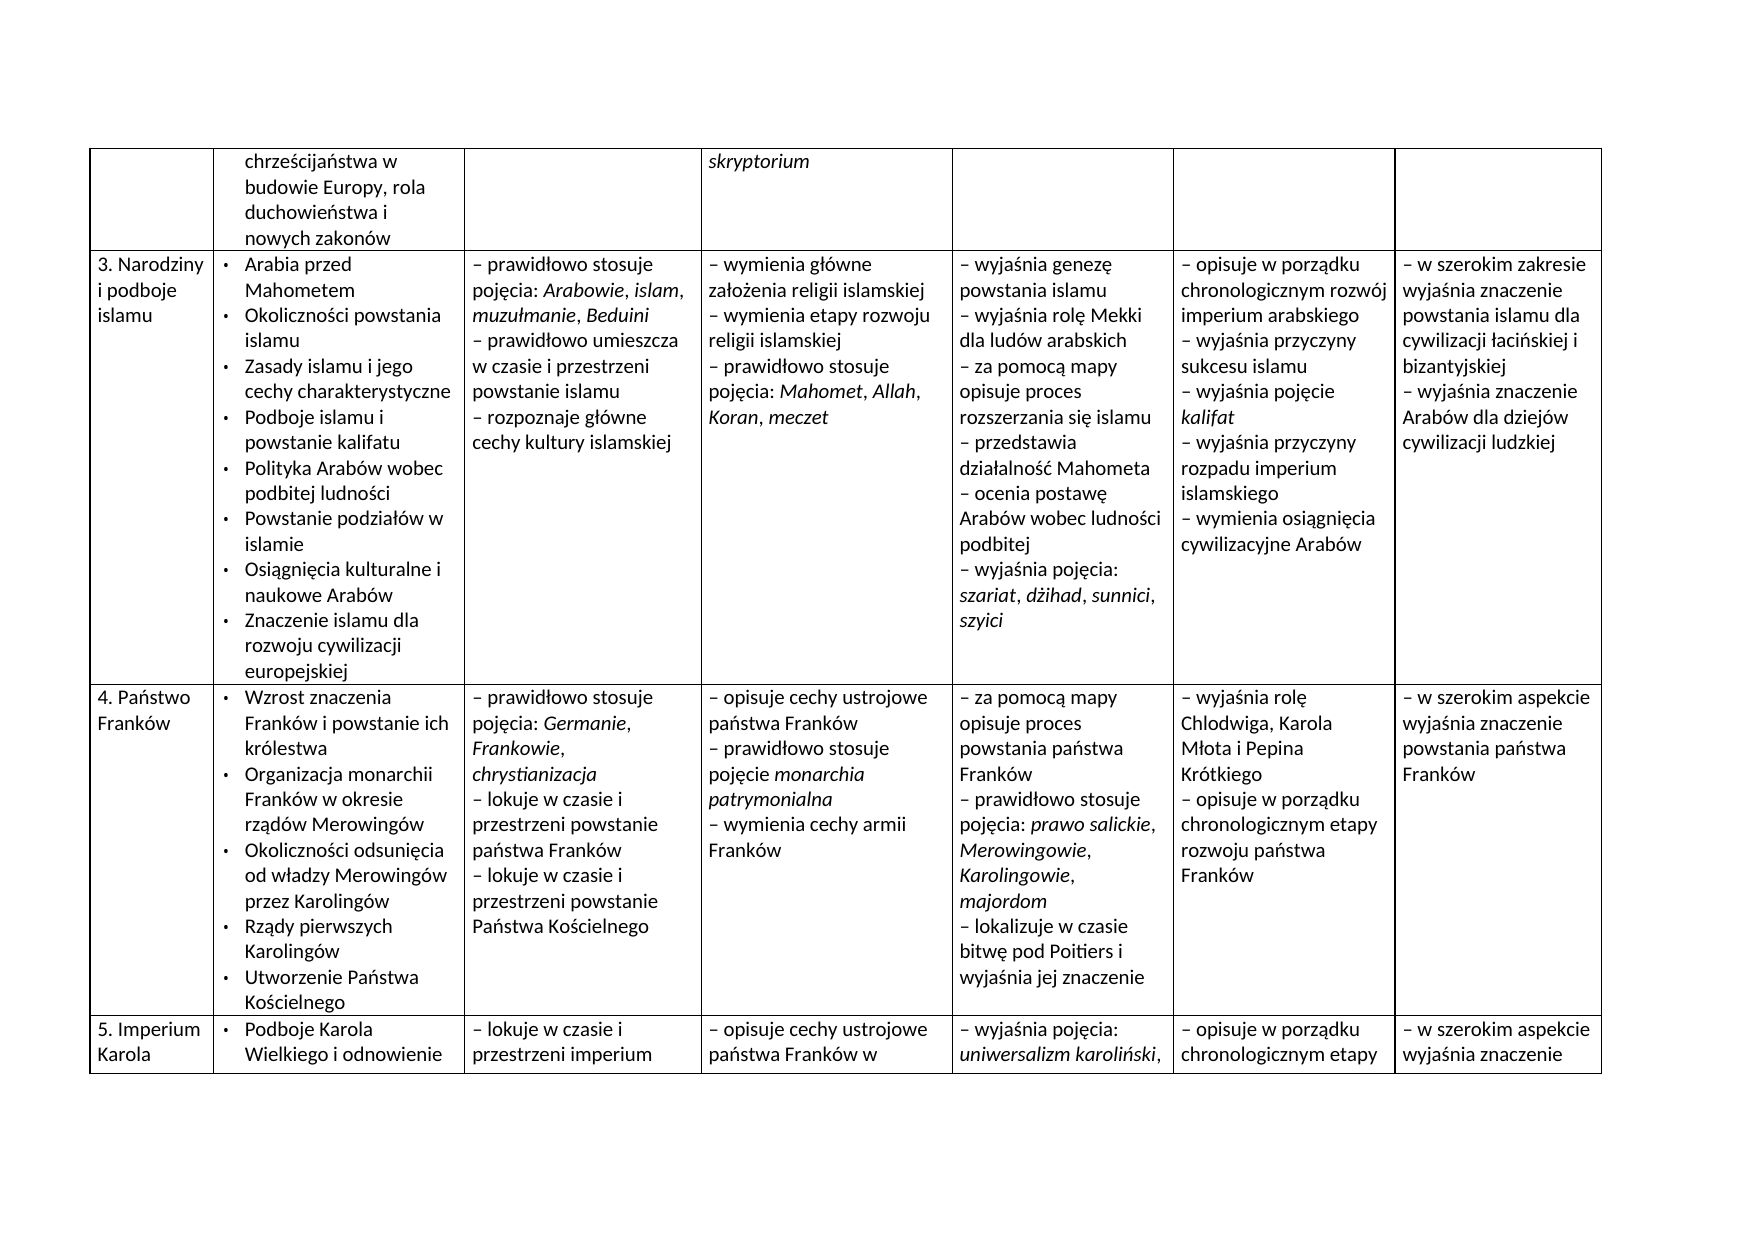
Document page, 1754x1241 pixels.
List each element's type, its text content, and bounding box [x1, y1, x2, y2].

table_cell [1396, 149, 1601, 250]
table_cell – wymienia główne założenia religii islamskiej – wymienia etapy rozwoju religii islamskiej – prawidłowo stosuje pojęcia: Mahomet, Allah, Koran, meczet [702, 251, 952, 683]
table_cell 3. Narodziny i podboje islamu [91, 251, 213, 683]
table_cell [465, 149, 701, 250]
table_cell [91, 1016, 213, 1072]
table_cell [214, 1016, 464, 1072]
table_cell – wyjaśnia rolę Chlodwiga, Karola Młota i Pepina Krótkiego – opisuje w porządku chronologicznym etapy rozwoju państwa Franków [1174, 685, 1394, 1015]
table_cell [953, 1016, 1173, 1072]
table_cell – opisuje cechy ustrojowe państwa Franków – prawidłowo stosuje pojęcie monarchia patrymonialna – wymienia cechy armii Franków [702, 685, 952, 1015]
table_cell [702, 1016, 952, 1072]
table_cell – prawidłowo stosuje pojęcia: Germanie, Frankowie, chrystianizacja – lokuje w czasie i przestrzeni powstanie państwa Franków – lokuje w czasie i przestrzeni powstanie Państwa Kościelnego [465, 685, 701, 1015]
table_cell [91, 149, 213, 250]
table_cell – w szerokim aspekcie wyjaśnia znaczenie powstania państwa Franków [1396, 685, 1601, 1015]
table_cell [702, 149, 952, 250]
table_cell – w szerokim zakresie wyjaśnia znaczenie powstania islamu dla cywilizacji łacińskiej i bizantyjskiej – wyjaśnia znaczenie Arabów dla dziejów cywilizacji ludzkiej [1396, 251, 1601, 683]
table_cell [1396, 1016, 1601, 1072]
table_cell – wyjaśnia genezę powstania islamu – wyjaśnia rolę Mekki dla ludów arabskich – za pomocą mapy opisuje proces rozszerzania się islamu – przedstawia działalność Mahometa – ocenia postawę Arabów wobec ludności podbitej – wyjaśnia pojęcia: szariat, dżihad, sunnici, szyici [953, 251, 1173, 683]
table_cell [1174, 149, 1394, 250]
table_cell Wzrost znaczenia Franków i powstanie ich królestwa Organizacja monarchii Franków w okresie rządów Merowingów Okoliczności odsunięcia od władzy Merowingów przez Karolingów Rządy pierwszych Karolingów Utworzenie Państwa Kościelnego [214, 685, 464, 1015]
table_cell Arabia przed Mahometem Okoliczności powstania islamu Zasady islamu i jego cechy charakterystyczne Podboje islamu i powstanie kalifatu Polityka Arabów wobec podbitej ludności Powstanie podziałów w islamie Osiągnięcia kulturalne i naukowe Arabów Znaczenie islamu dla rozwoju cywilizacji europejskiej [214, 251, 464, 683]
table_cell – opisuje w porządku chronologicznym rozwój imperium arabskiego – wyjaśnia przyczyny sukcesu islamu – wyjaśnia pojęcie kalifat – wyjaśnia przyczyny rozpadu imperium islamskiego – wymienia osiągnięcia cywilizacyjne Arabów [1174, 251, 1394, 683]
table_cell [1174, 1016, 1394, 1072]
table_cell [465, 1016, 701, 1072]
table_cell – prawidłowo stosuje pojęcia: Arabowie, islam, muzułmanie, Beduini – prawidłowo umieszcza w czasie i przestrzeni powstanie islamu – rozpoznaje główne cechy kultury islamskiej [465, 251, 701, 683]
table_cell 4. Państwo Franków [91, 685, 213, 1015]
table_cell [214, 149, 464, 250]
table_cell – za pomocą mapy opisuje proces powstania państwa Franków – prawidłowo stosuje pojęcia: prawo salickie, Merowingowie, Karolingowie, majordom – lokalizuje w czasie bitwę pod Poitiers i wyjaśnia jej znaczenie [953, 685, 1173, 1015]
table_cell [953, 149, 1173, 250]
